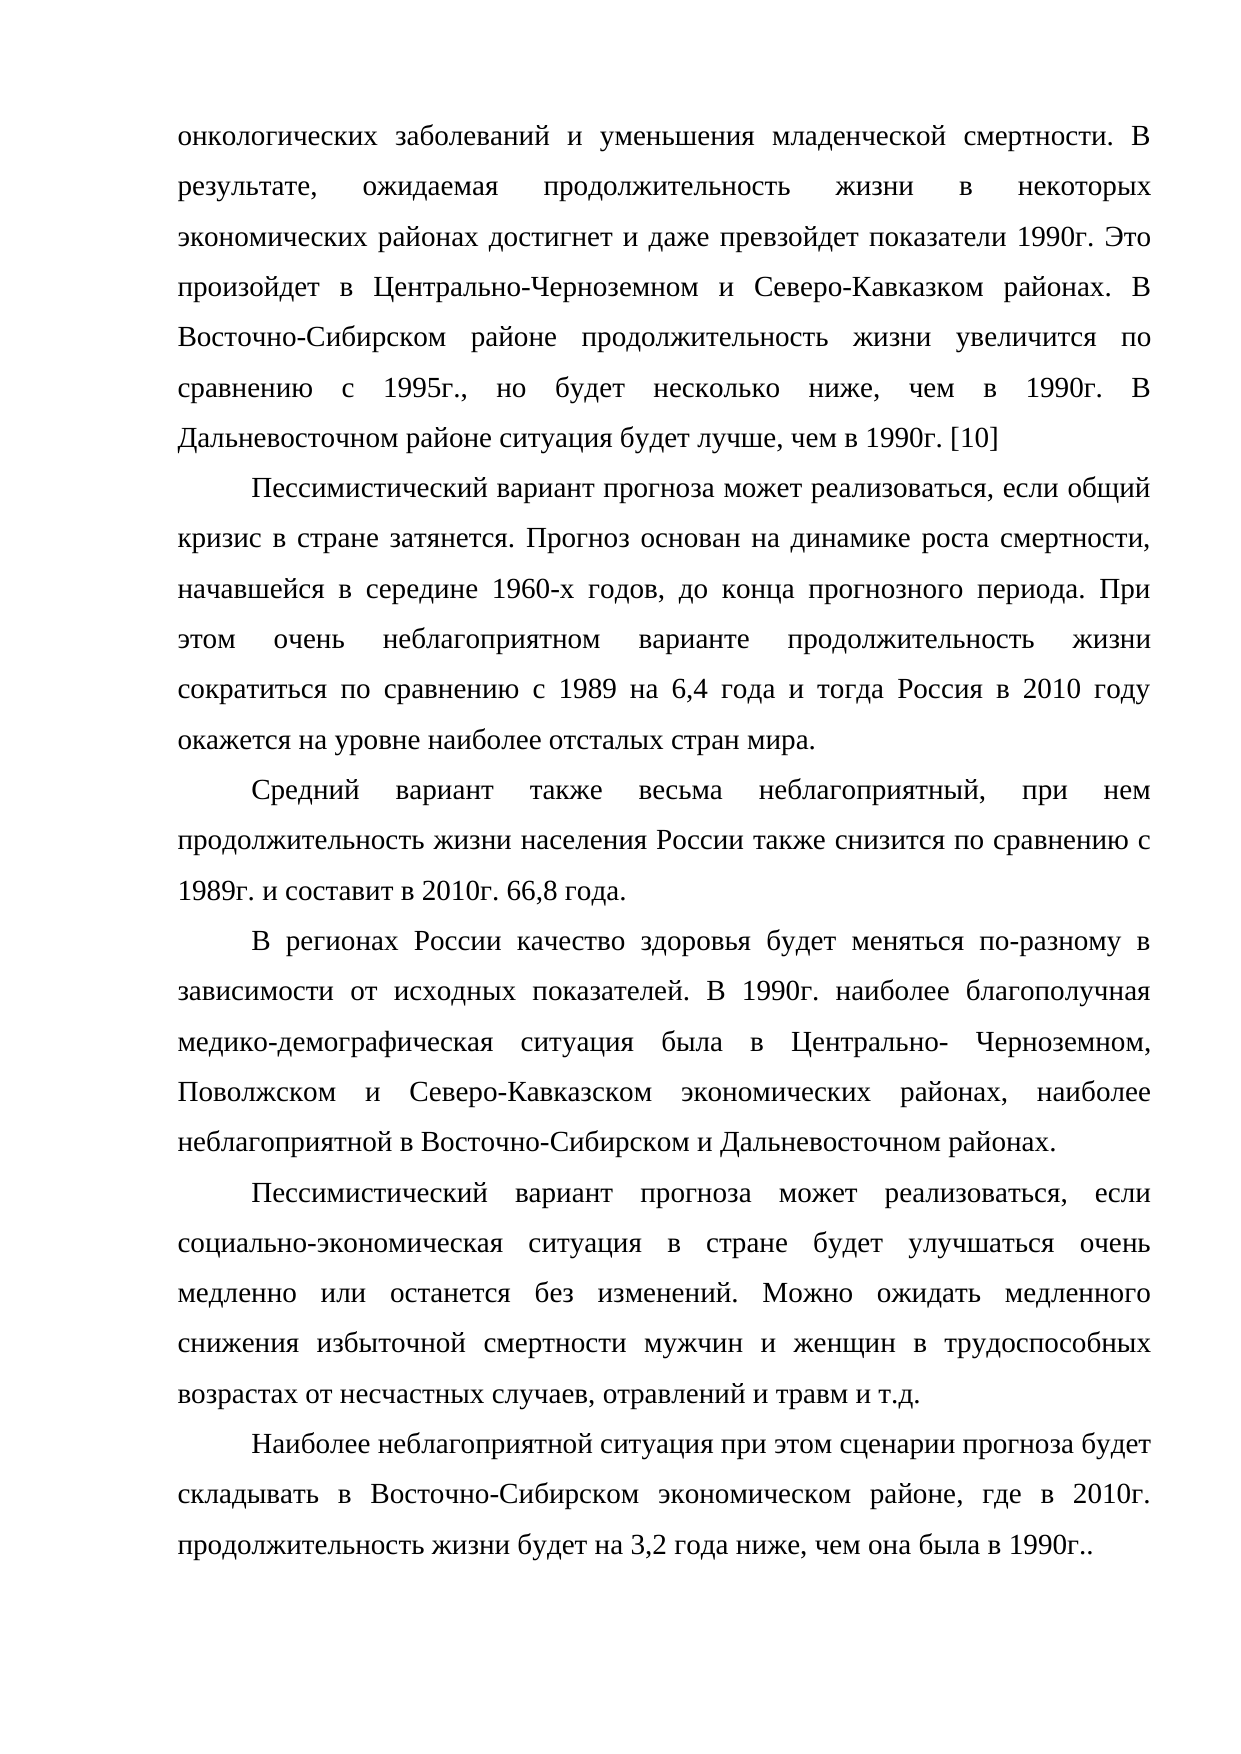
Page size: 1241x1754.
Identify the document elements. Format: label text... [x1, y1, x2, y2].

text Пессимистический вариант прогноза может реализоваться, если социально-экономическая ситуация в стране будет улучшаться очень медленно или останется без изменений. Можно ожидать медленного снижения избыточной смертности мужчин и женщин в трудоспособных возрастах от несчастных случаев, отравлений и травм и т.д. [177, 1175, 1152, 1409]
text Пессимистический вариант прогноза может реализоваться, если общий кризис в стране затянется. Прогноз основан на динамике роста смертности, начавшейся в середине 1960-х годов, до конца прогнозного периода. При этом очень неблагоприятном варианте продолжительность жизни сократиться по сравнению с 1989 на 6,4 года и тогда Россия в 2010 году окажется на уровне наиболее отсталых стран мира. [177, 470, 1152, 755]
text В регионах России качество здоровья будет меняться по-разному в зависимости от исходных показателей. В 1990г. наиболее благополучная медико-демографическая ситуация была в Центрально- Черноземном, Поволжском и Северо-Кавказском экономических районах, наиболее неблагоприятной в Восточно-Сибирском и Дальневосточном районах. [177, 923, 1152, 1158]
text Средний вариант также весьма неблагоприятный, при нем продолжительность жизни населения России также снизится по сравнению с 1989г. и составит в 2010г. 66,8 года. [177, 772, 1152, 906]
text Наиболее неблагоприятной ситуация при этом сценарии прогноза будет складывать в Восточно-Сибирском экономическом районе, где в 2010г. продолжительность жизни будет на 3,2 года ниже, чем она была в 1990г.. [177, 1426, 1152, 1560]
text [177, 118, 1152, 453]
